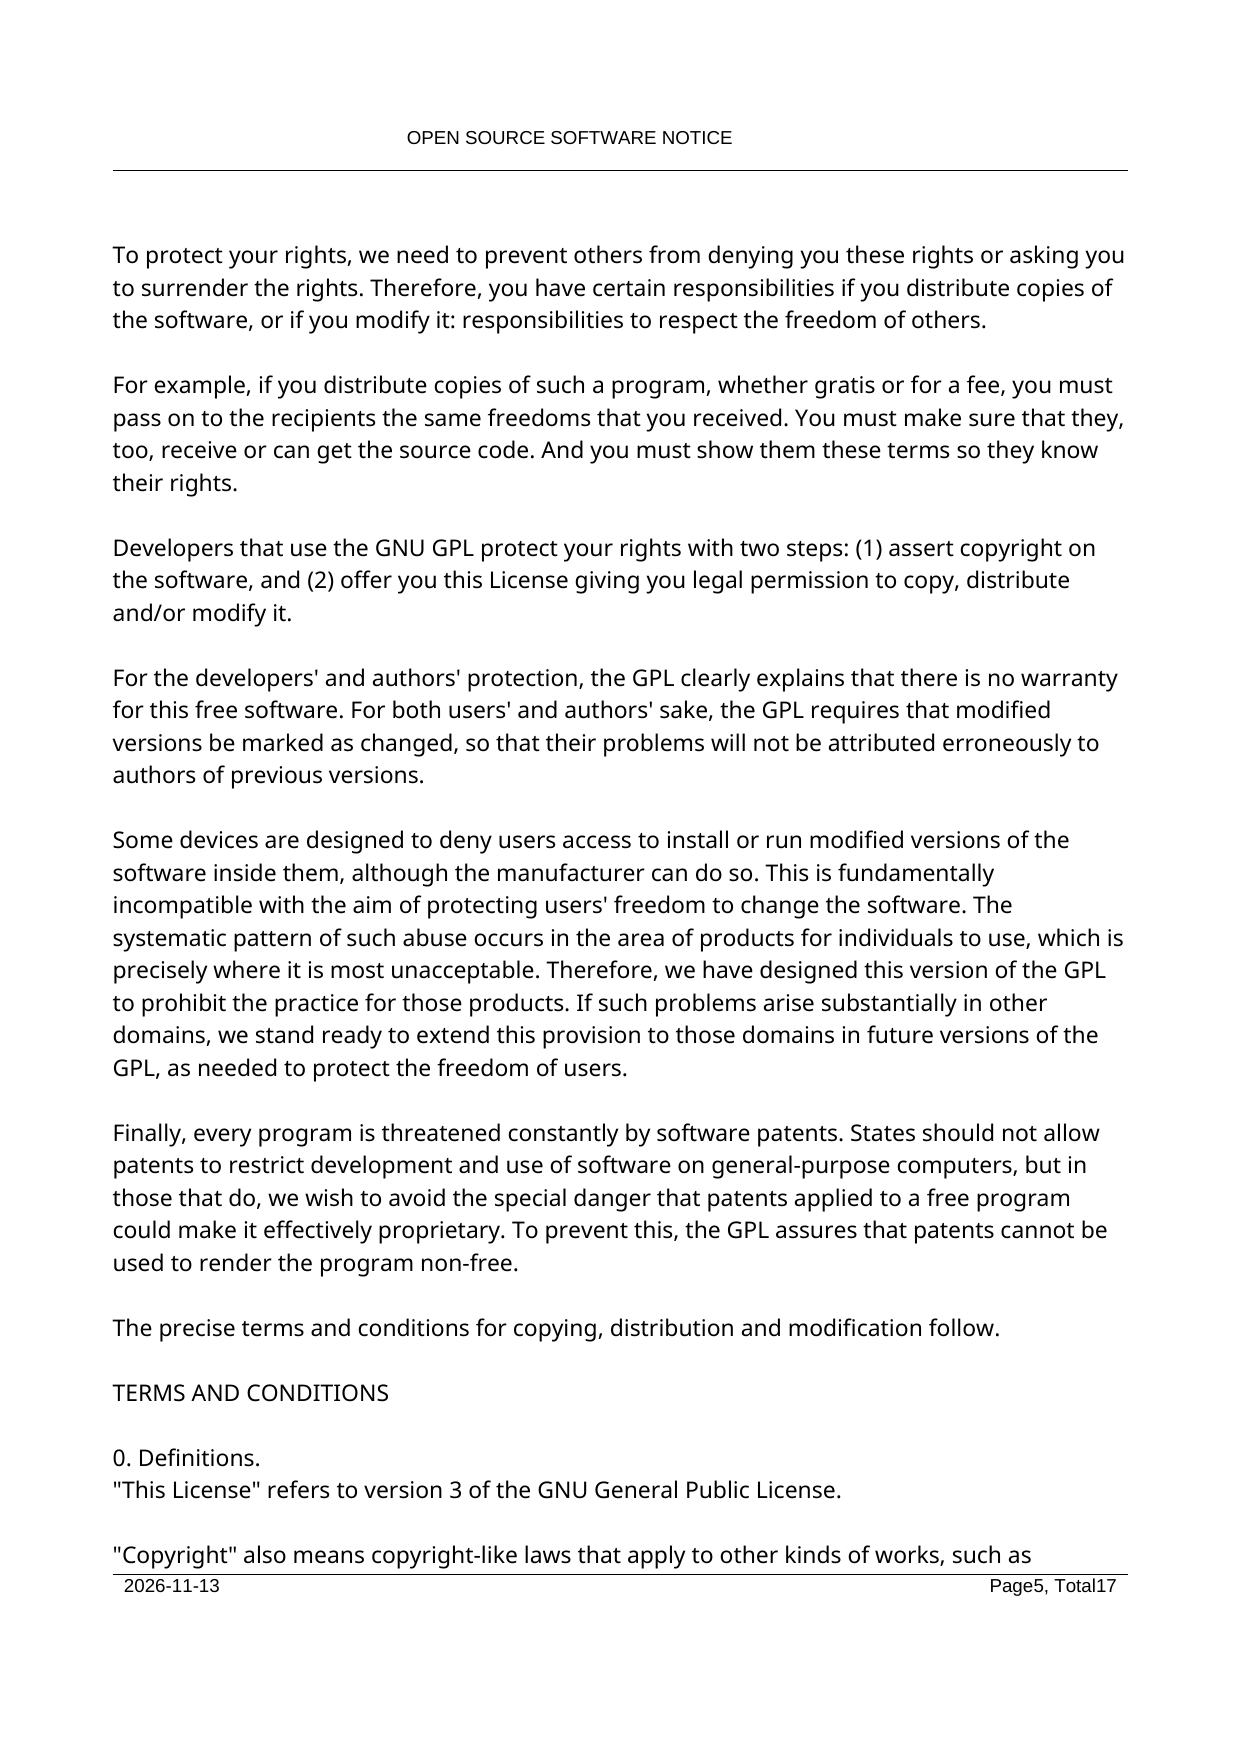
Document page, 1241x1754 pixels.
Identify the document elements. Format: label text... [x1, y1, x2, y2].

text "This License" refers to version 3 of the GNU General Public License. [112, 1474, 1128, 1506]
text 0. Definitions. [112, 1441, 1128, 1474]
text Finally, every program is threatened constantly by software patents. States should not allow patents to restrict development and use of software on general-purpose computers, but in those that do, we wish to avoid the special danger that patents applied to a free program could make it effectively proprietary. To prevent this, the GPL assures that patents cannot be used to render the program non-free. [112, 1116, 1128, 1279]
text Some devices are designed to deny users access to install or run modified versions of the software inside them, although the manufacturer can do so. This is fundamentally incompatible with the aim of protecting users' freedom to change the software. The systematic pattern of such abuse occurs in the area of products for individuals to use, which is precisely where it is most unacceptable. Therefore, we have designed this version of the GPL to prohibit the practice for those products. If such problems arise substantially in other domains, we stand ready to extend this provision to those domains in future versions of the GPL, as needed to protect the freedom of users. [112, 824, 1128, 1084]
text The precise terms and conditions for copying, distribution and modification follow. [112, 1311, 1128, 1344]
text For the developers' and authors' protection, the GPL clearly explains that there is no warranty for this free software. For both users' and authors' sake, the GPL requires that modified versions be marked as changed, so that their problems will not be attributed erroneously to authors of previous versions. [112, 661, 1128, 791]
text To protect your rights, we need to prevent others from denying you these rights or asking you to surrender the rights. Therefore, you have certain responsibilities if you distribute copies of the software, or if you modify it: responsibilities to respect the freedom of others. [112, 239, 1128, 336]
text Developers that use the GNU GPL protect your rights with two steps: (1) assert copyright on the software, and (2) offer you this License giving you legal permission to copy, distribute and/or modify it. [112, 531, 1128, 629]
text TERMS AND CONDITIONS [112, 1376, 1128, 1409]
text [112, 1539, 1128, 1571]
text For example, if you distribute copies of such a program, whether gratis or for a fee, you must pass on to the recipients the same freedoms that you received. You must make sure that they, too, receive or can get the source code. And you must show them these terms so they know their rights. [112, 369, 1128, 499]
